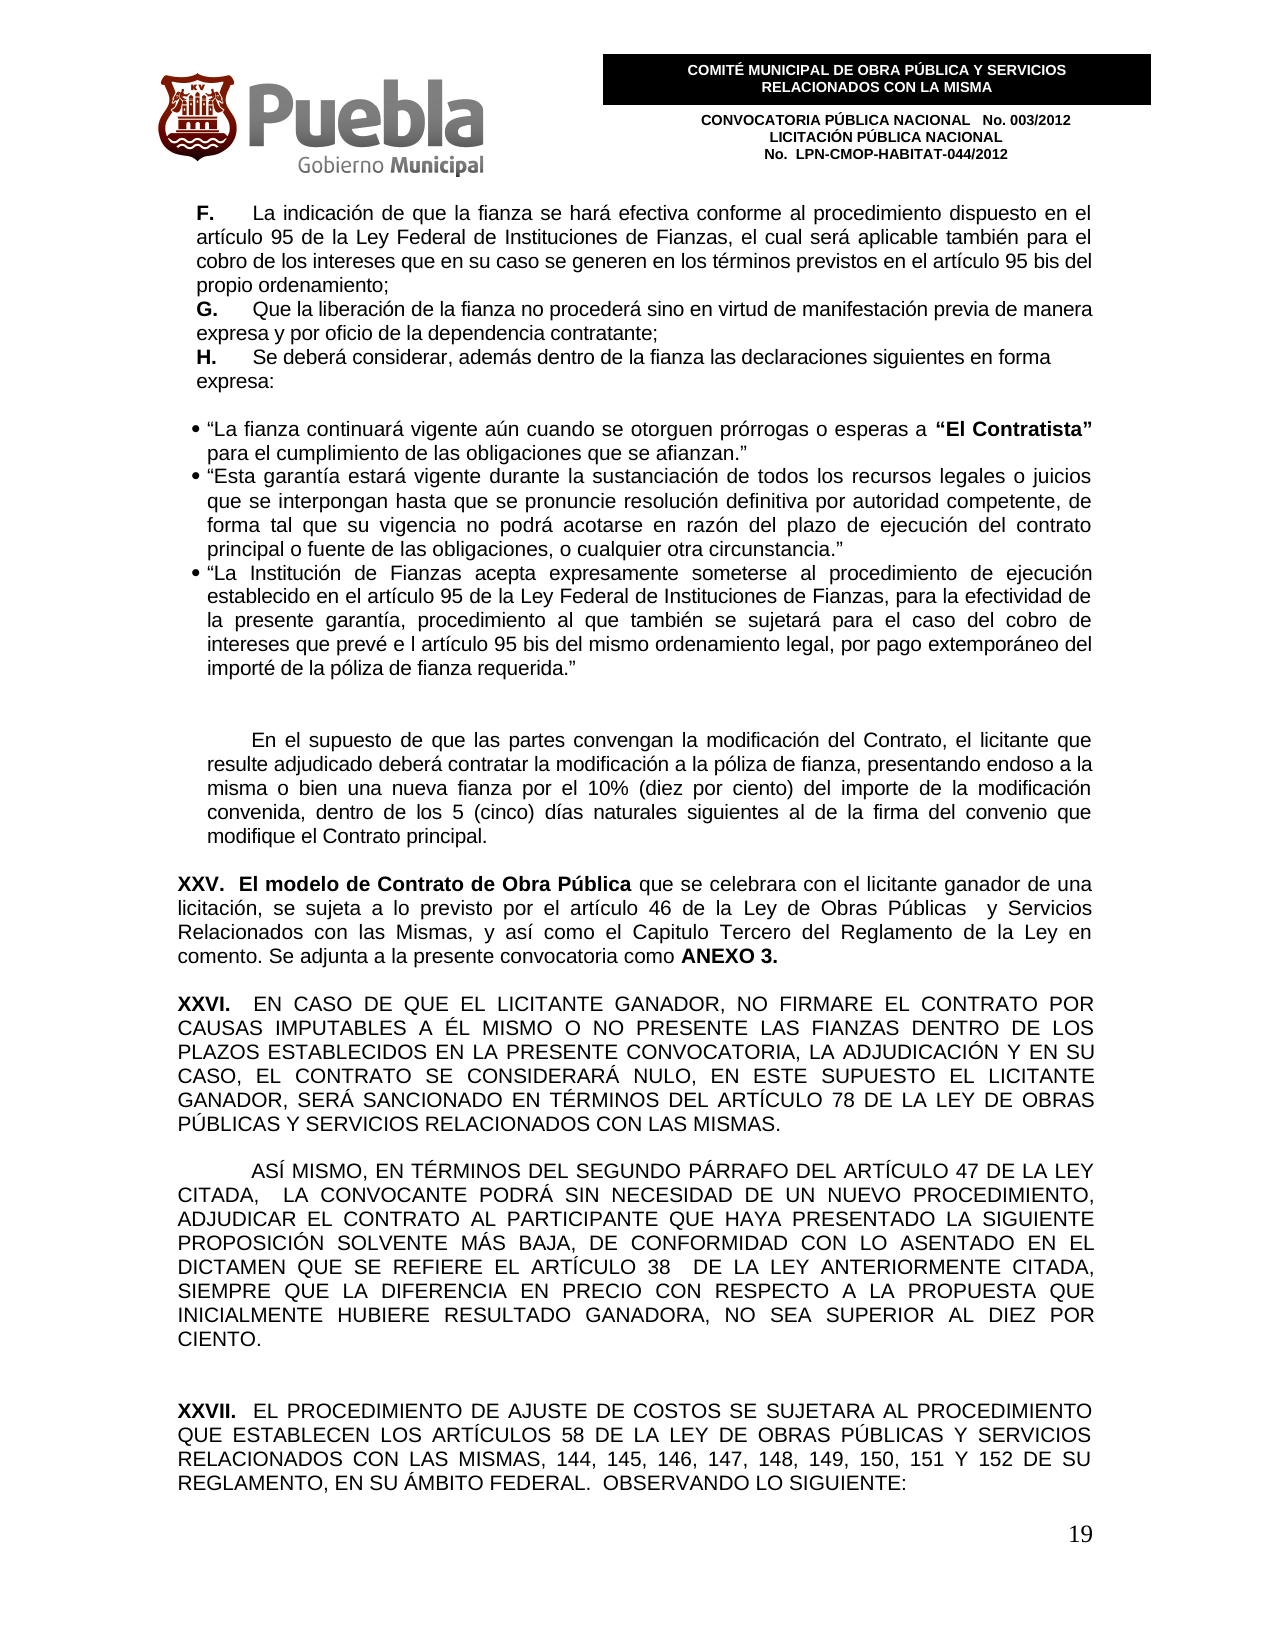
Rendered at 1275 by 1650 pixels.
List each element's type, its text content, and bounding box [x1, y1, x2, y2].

text ASÍ MISMO, EN TÉRMINOS DEL SEGUNDO PÁRRAFO DEL ARTÍCULO 47 DE LA LEY CITADA, LA CONVOCANTE PODRÁ SIN NECESIDAD DE UN NUEVO PROCEDIMIENTO, ADJUDICAR EL CONTRATO AL PARTICIPANTE QUE HAYA PRESENTADO LA SIGUIENTE PROPOSICIÓN SOLVENTE MÁS BAJA, DE CONFORMIDAD CON LO ASENTADO EN EL DICTAMEN QUE SE REFIERE EL ARTÍCULO 38 DE LA LEY ANTERIORMENTE CITADA, SIEMPRE QUE LA DIFERENCIA EN PRECIO CON RESPECTO A LA PROPUESTA QUE INICIALMENTE HUBIERE RESULTADO GANADORA, NO SEA SUPERIOR AL DIEZ POR CIENTO. [177, 1159, 1096, 1351]
list “La fianza continuará vigente aún cuando se otorguen prórrogas o esperas a “El Contratista” para el cumplimiento de las obligaciones que se afianzan.” [192, 416, 1093, 464]
list “La Institución de Fianzas acepta expresamente someterse al procedimiento de ejecución establecido en el artículo 95 de la Ley Federal de Instituciones de Fianzas, para la efectividad de la presente garantía, procedimiento al que también se sujetará para el caso del cobro de intereses que prevé e l artículo 95 bis del mismo ordenamiento legal, por pago extemporáneo del importé de la póliza de fianza requerida.” [192, 560, 1093, 680]
list “Esta garantía estará vigente durante la sustanciación de todos los recursos legales o juicios que se interpongan hasta que se pronuncie resolución definitiva por autoridad competente, de forma tal que su vigencia no podrá acotarse en razón del plazo de ejecución del contrato principal o fuente de las obligaciones, o cualquier otra circunstancia.” [192, 464, 1093, 560]
text En el supuesto de que las partes convengan la modificación del Contrato, el licitante que resulte adjudicado deberá contratar la modificación a la póliza de fianza, presentando endoso a la misma o bien una nueva fianza por el 10% (diez por ciento) del importe de la modificación convenida, dentro de los 5 (cinco) días naturales siguientes al de la firma del convenio que modifique el Contrato principal. [207, 728, 1093, 848]
text XXVI. EN CASO DE QUE EL LICITANTE GANADOR, NO FIRMARE EL CONTRATO POR CAUSAS IMPUTABLES A ÉL MISMO O NO PRESENTE LAS FIANZAS DENTRO DE LOS PLAZOS ESTABLECIDOS EN LA PRESENTE CONVOCATORIA, LA ADJUDICACIÓN Y EN SU CASO, EL CONTRATO SE CONSIDERARÁ NULO, EN ESTE SUPUESTO EL LICITANTE GANADOR, SERÁ SANCIONADO EN TÉRMINOS DEL ARTÍCULO 78 DE LA LEY DE OBRAS PÚBLICAS Y SERVICIOS RELACIONADOS CON LAS MISMAS. [177, 992, 1096, 1135]
text XXV. El modelo de Contrato de Obra Pública que se celebrara con el licitante ganador de una licitación, se sujeta a lo previsto por el artículo 46 de la Ley de Obras Públicas y Servicios Relacionados con las Mismas, y así como el Capitulo Tercero del Reglamento de la Ley en comento. Se adjunta a la presente convocatoria como ANEXO 3. [177, 872, 1093, 968]
list La indicación de que la fianza se hará efectiva conforme al procedimiento dispuesto en el artículo 95 de la Ley Federal de Instituciones de Fianzas, el cual será aplicable también para el cobro de los intereses que en su caso se generen en los términos previstos en el artículo 95 bis del propio ordenamiento; [196, 201, 1093, 297]
list Se deberá considerar, además dentro de la fianza las declaraciones siguientes en forma expresa: [196, 344, 1093, 392]
list Que la liberación de la fianza no procederá sino en virtud de manifestación previa de manera expresa y por oficio de la dependencia contratante; [196, 297, 1093, 344]
text XXVII. EL PROCEDIMIENTO DE AJUSTE DE COSTOS SE SUJETARA AL PROCEDIMIENTO QUE ESTABLECEN LOS ARTÍCULOS 58 DE LA LEY DE OBRAS PÚBLICAS Y SERVICIOS RELACIONADOS CON LAS MISMAS, 144, 145, 146, 147, 148, 149, 150, 151 Y 152 DE SU REGLAMENTO, EN SU ÁMBITO FEDERAL. OBSERVANDO LO SIGUIENTE: [177, 1399, 1093, 1495]
picture [158, 73, 484, 177]
